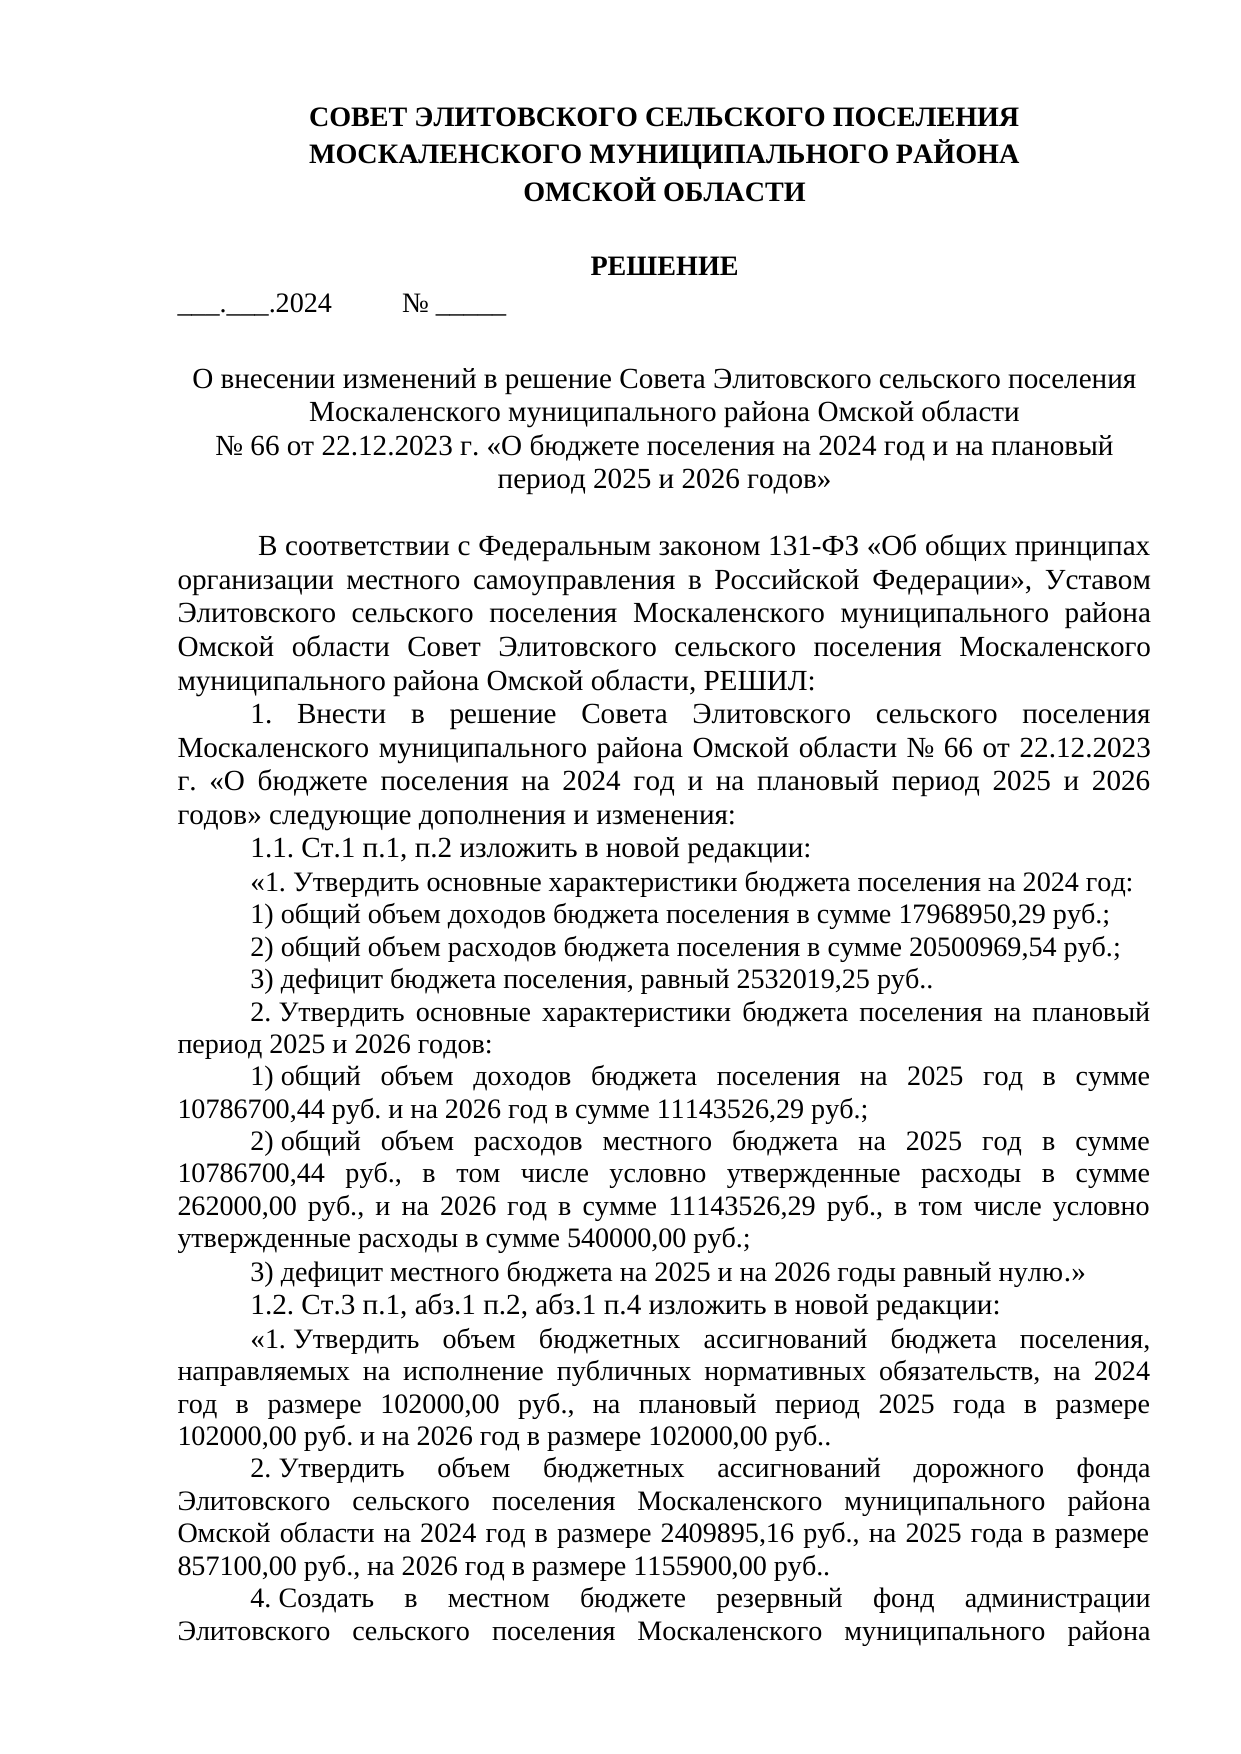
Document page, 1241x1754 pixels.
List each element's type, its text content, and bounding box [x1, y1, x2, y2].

text СОВЕТ ЭЛИТОВСКОГО СЕЛЬСКОГО ПОСЕЛЕНИЯ [177, 100, 1152, 133]
text О внесении изменений в решение Совета Элитовского сельского поселения Москаленского муниципального района Омской области [177, 361, 1152, 428]
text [177, 1581, 1152, 1646]
text МОСКАЛЕНСКОГО МУНИЦИПАЛЬНОГО РАЙОНА [177, 138, 1152, 170]
text «1. Утвердить объем бюджетных ассигнований бюджета поселения, направляемых на исполнение публичных нормативных обязательств, на 2024 год в размере 102000,00 руб., на плановый период 2025 года в размере 102000,00 руб. и на 2026 год в размере 102000,00 руб.. [177, 1321, 1152, 1452]
text ___.___.2024 № _____ [177, 286, 1152, 319]
text № 66 от 22.12.2023 г. «О бюджете поселения на 2024 год и на плановый период 2025 и 2026 годов» [177, 428, 1152, 495]
list 1.1. Ст.1 п.1, п.2 изложить в новой редакции: [250, 830, 1152, 864]
text 1) общий объем доходов бюджета поселения в сумме 17968950,29 руб.; [177, 897, 1152, 930]
text 2. Утвердить объем бюджетных ассигнований дорожного фонда Элитовского сельского поселения Москаленского муниципального района Омской области на 2024 год в размере 2409895,16 руб., на 2025 года в размере 857100,00 руб., на 2026 год в размере 1155900,00 руб.. [177, 1452, 1152, 1581]
text 2) общий объем расходов бюджета поселения в сумме 20500969,54 руб.; [177, 930, 1152, 962]
text ОМСКОЙ ОБЛАСТИ [177, 175, 1152, 207]
text 1. Внести в решение Совета Элитовского сельского поселения Москаленского муниципального района Омской области № 66 от 22.12.2023 г. «О бюджете поселения на 2024 год и на плановый период 2025 и 2026 годов» следующие дополнения и изменения: [177, 696, 1152, 830]
text 1) общий объем доходов бюджета поселения на 2025 год в сумме 10786700,44 руб. и на 2026 год в сумме 11143526,29 руб.; [177, 1059, 1152, 1124]
text 2. Утвердить основные характеристики бюджета поселения на плановый период 2025 и 2026 годов: [177, 994, 1152, 1059]
text «1. Утвердить основные характеристики бюджета поселения на 2024 год: [177, 864, 1152, 897]
list 1.2. Ст.3 п.1, абз.1 п.2, абз.1 п.4 изложить в новой редакции: [250, 1287, 1152, 1321]
text РЕШЕНИЕ [177, 249, 1152, 282]
text 3) дефицит бюджета поселения, равный 2532019,25 руб.. [177, 962, 1152, 994]
text 2) общий объем расходов местного бюджета на 2025 год в сумме 10786700,44 руб., в том числе условно утвержденные расходы в сумме 262000,00 руб., и на 2026 год в сумме 11143526,29 руб., в том числе условно утвержденные расходы в сумме 540000,00 руб.; [177, 1124, 1152, 1254]
text В соответствии с Федеральным законом 131-ФЗ «Об общих принципах организации местного самоуправления в Российской Федерации», Уставом Элитовского сельского поселения Москаленского муниципального района Омской области Совет Элитовского сельского поселения Москаленского муниципального района Омской области, РЕШИЛ: [177, 528, 1152, 696]
text 3) дефицит местного бюджета на 2025 и на 2026 годы равный нулю.» [177, 1254, 1152, 1287]
